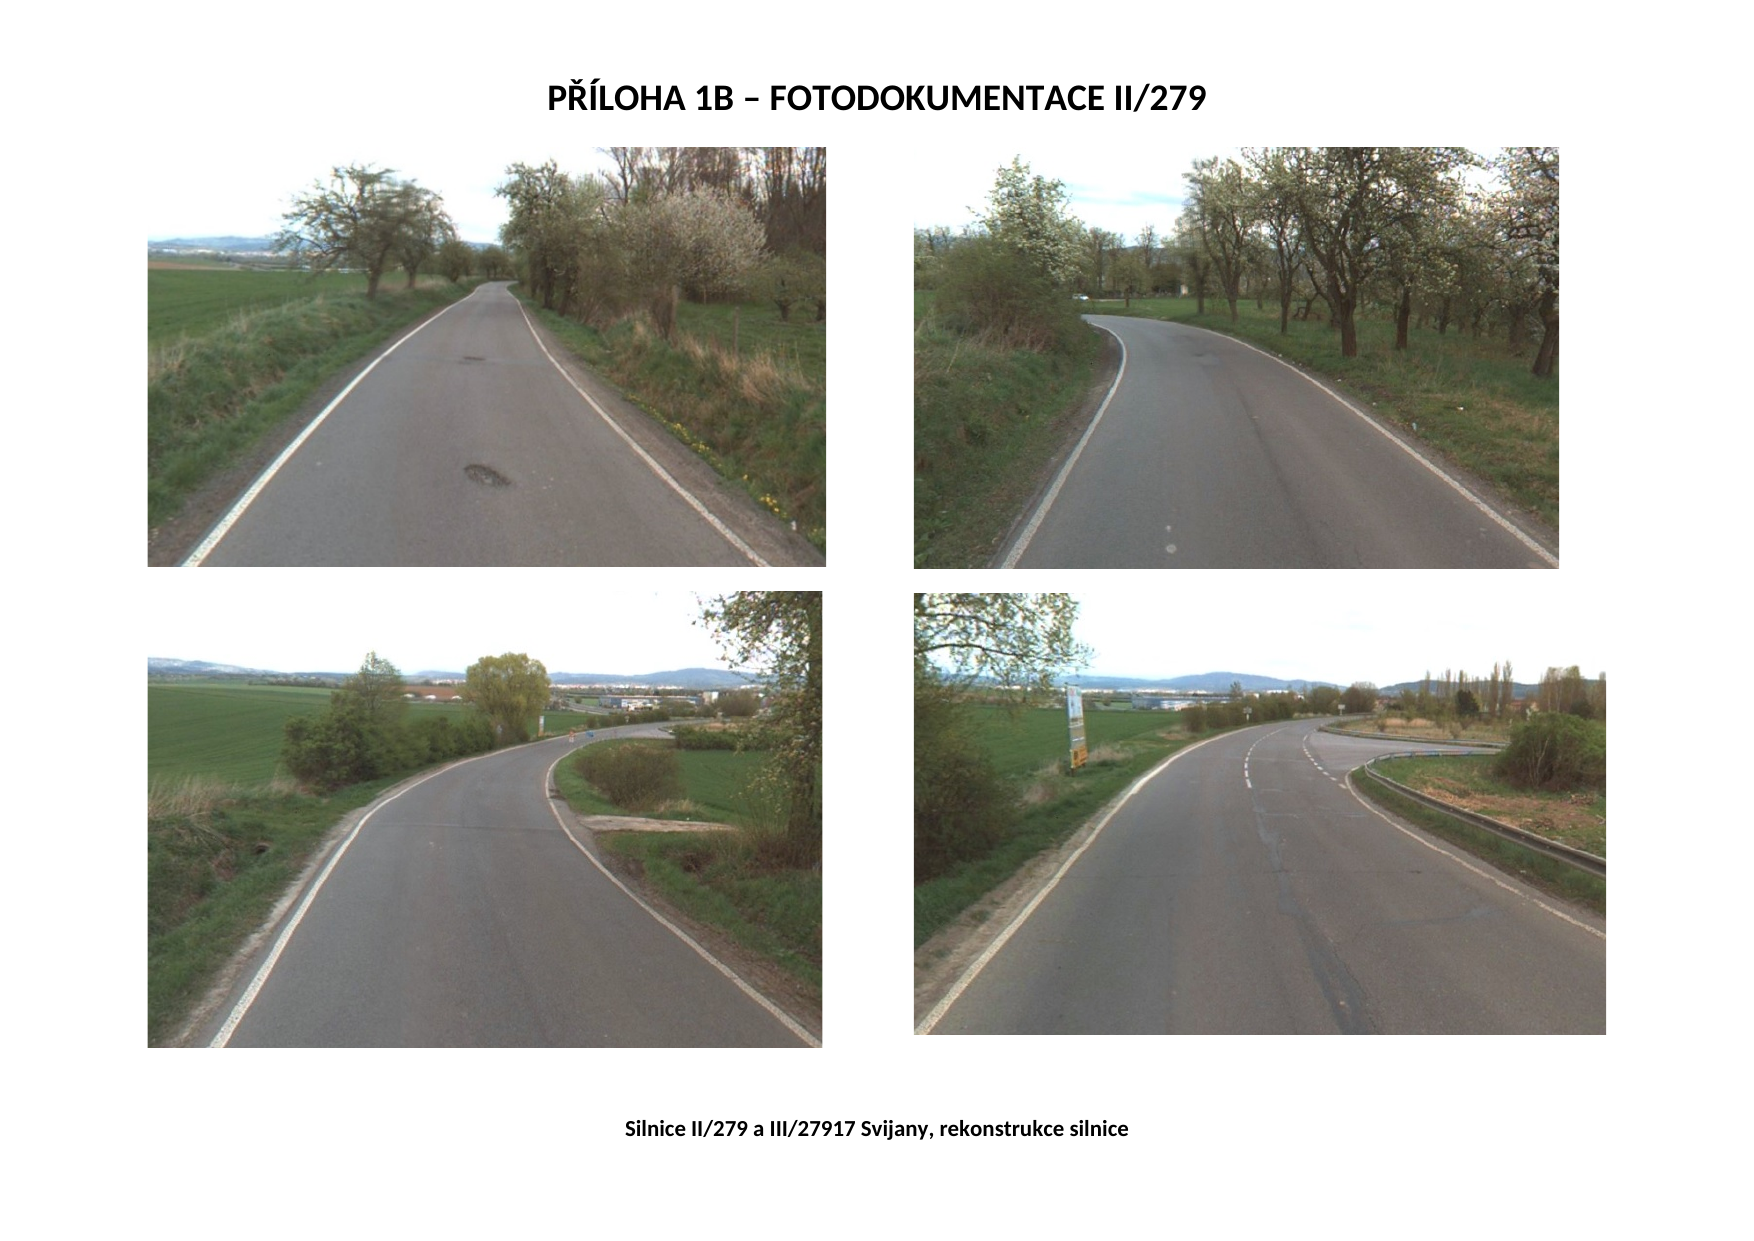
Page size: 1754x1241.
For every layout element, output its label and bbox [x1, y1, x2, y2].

picture [147, 591, 823, 1048]
picture [913, 593, 1607, 1035]
picture [147, 147, 827, 567]
picture [913, 147, 1560, 569]
